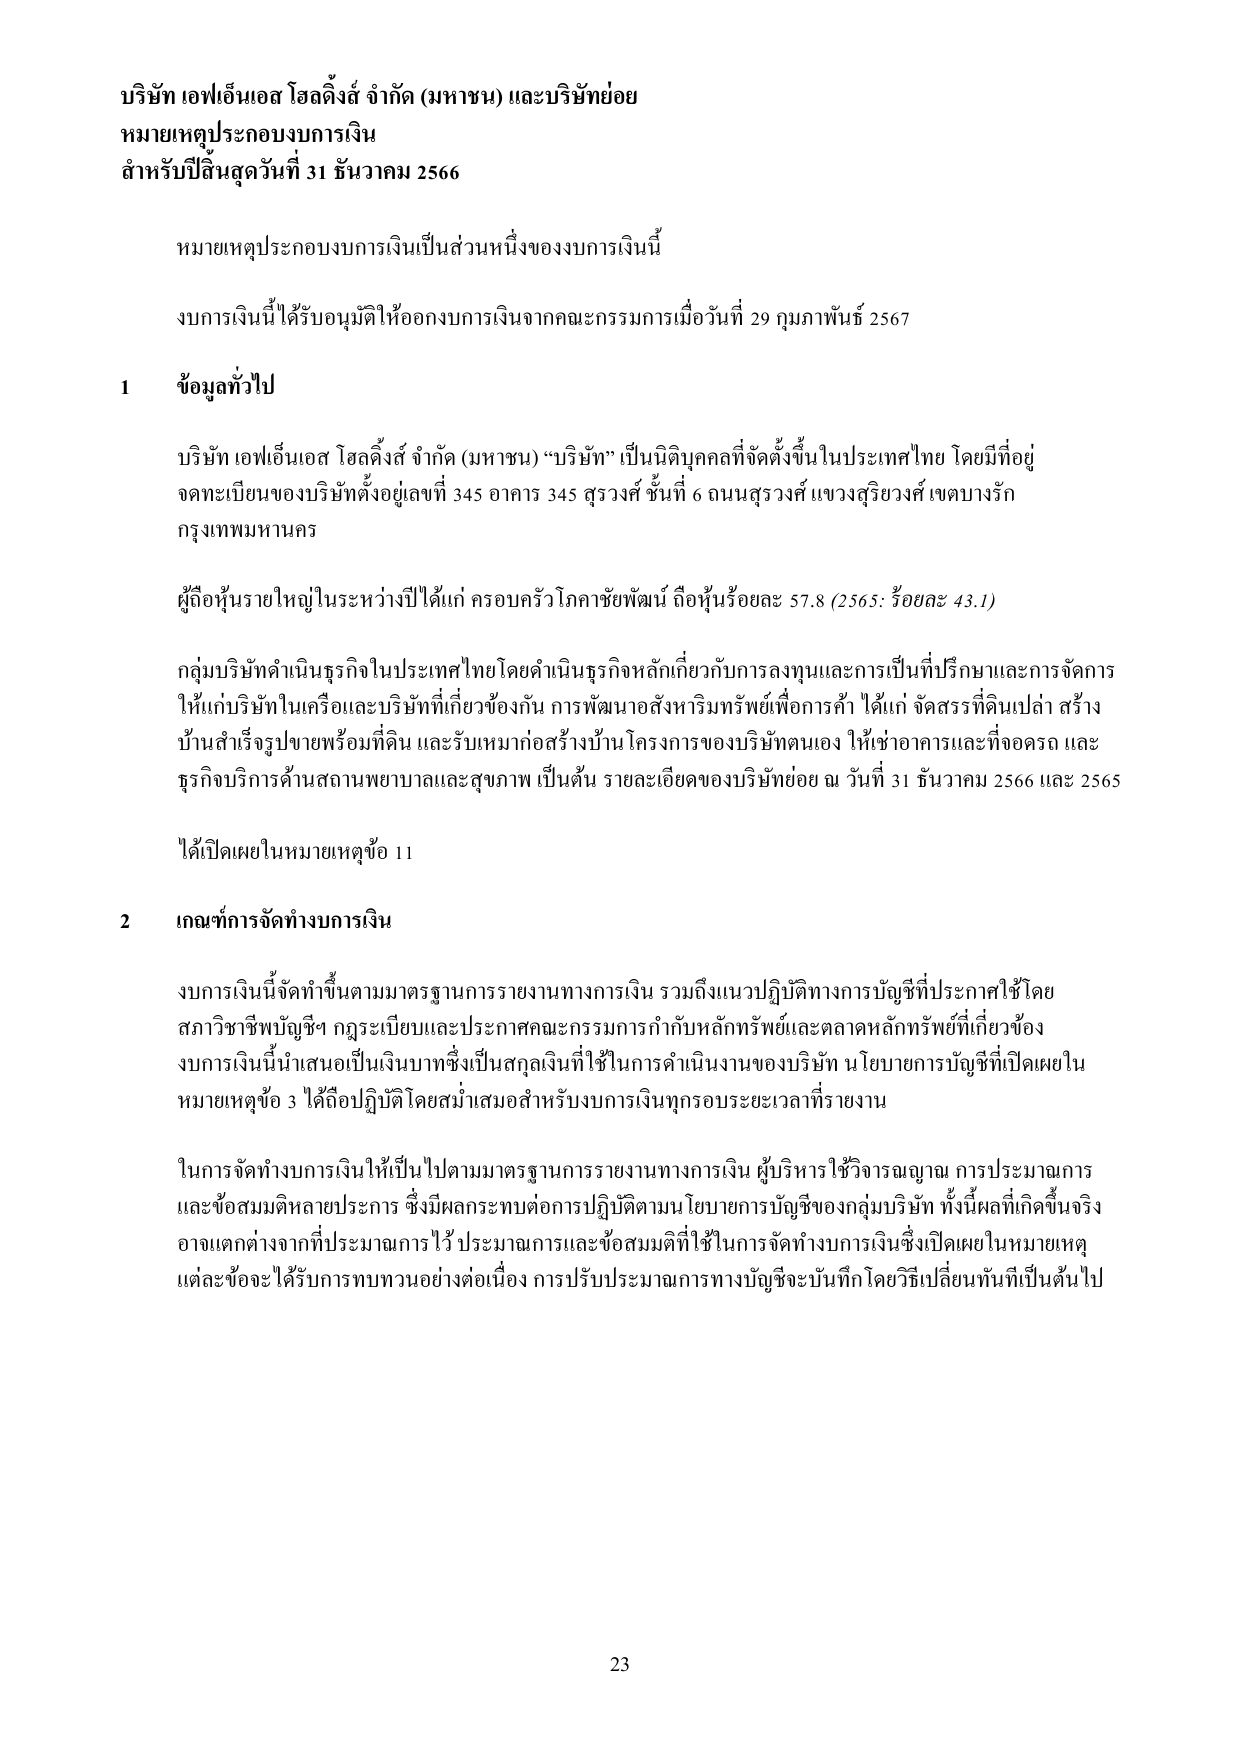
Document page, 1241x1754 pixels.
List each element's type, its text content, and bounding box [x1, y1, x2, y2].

text กลุ่มบริษัทดำเนินธุรกิจในประเทศไทยโดยดำเนินธุรกิจหลักเกี่ยวกับการลงทุนและการเป็นที่ปรึกษาและการจัดการให้แก่บริษัทในเครือและบริษัทที่เกี่ยวข้องกัน การพัฒนาอสังหาริมทรัพย์เพื่อการค้า ได้แก่ จัดสรรที่ดินเปล่า สร้างบ้านสำเร็จรูปขายพร้อมที่ดิน และรับเหมาก่อสร้างบ้านโครงการของบริษัทตนเอง ให้เช่าอาคารและที่จอดรถ และธุรกิจบริการด้านสถานพยาบาลและสุขภาพ เป็นต้น รายละเอียดของบริษัทย่อย ณ วันที่ 31 ธันวาคม 2566 และ 2565 ได้เปิดเผยในหมายเหตุข้อ 11 [177, 649, 1125, 867]
text ในการจัดทำงบการเงินให้เป็นไปตามมาตรฐานการรายงานทางการเงิน ผู้บริหารใช้วิจารณญาณ การประมาณการและข้อสมมติหลายประการ ซึ่งมีผลกระทบต่อการปฏิบัติตามนโยบายการบัญชีของกลุ่มบริษัท ทั้งนี้ผลที่เกิดขึ้นจริงอาจแตกต่างจากที่ประมาณการไว้ ประมาณการและข้อสมมติที่ใช้ในการจัดทำงบการเงินซึ่งเปิดเผยในหมายเหตุ แต่ละข้อจะได้รับการทบทวนอย่างต่อเนื่อง การปรับประมาณการทางบัญชีจะบันทึกโดยวิธีเปลี่ยนทันทีเป็นต้นไป [177, 1149, 1120, 1295]
text หมายเหตุประกอบงบการเงินเป็นส่วนหนึ่งของงบการเงินนี้ [176, 227, 1120, 263]
list เกณฑ์การจัดทำงบการเงิน [120, 901, 1120, 936]
text งบการเงินนี้จัดทำขึ้นตามมาตรฐานการรายงานทางการเงิน รวมถึงแนวปฏิบัติทางการบัญชีที่ประกาศใช้โดย สภาวิชาชีพบัญชีฯ กฎระเบียบและประกาศคณะกรรมการกำกับหลักทรัพย์และตลาดหลักทรัพย์ที่เกี่ยวข้อง งบการเงินนี้นำเสนอเป็นเงินบาทซึ่งเป็นสกุลเงินที่ใช้ในการดำเนินงานของบริษัท นโยบายการบัญชีที่เปิดเผยในหมายเหตุข้อ 3 ได้ถือปฏิบัติโดยสม่ำเสมอสำหรับงบการเงินทุกรอบระยะเวลาที่รายงาน [177, 970, 1125, 1116]
text บริษัท เอฟเอ็นเอส โฮลดิ้งส์ จำกัด (มหาชน) “บริษัท” เป็นนิติบุคคลที่จัดตั้งขึ้นในประเทศไทย โดยมีที่อยู่ จดทะเบียนของบริษัทตั้งอยู่เลขที่ 345 อาคาร 345 สุรวงศ์ ชั้นที่ 6 ถนนสุรวงศ์ แขวงสุริยวงศ์ เขตบางรัก กรุงเทพมหานคร [177, 436, 1120, 545]
list ข้อมูลทั่วไป [120, 367, 1120, 402]
text งบการเงินนี้ได้รับอนุมัติให้ออกงบการเงินจากคณะกรรมการเมื่อวันที่ 29 กุมภาพันธ์ 2567 [176, 297, 1120, 333]
text ผู้ถือหุ้นรายใหญ่ในระหว่างปีได้แก่ ครอบครัวโภคาชัยพัฒน์ ถือหุ้นร้อยละ 57.8 (2565: ร้อยละ 43.1) [177, 579, 1125, 615]
